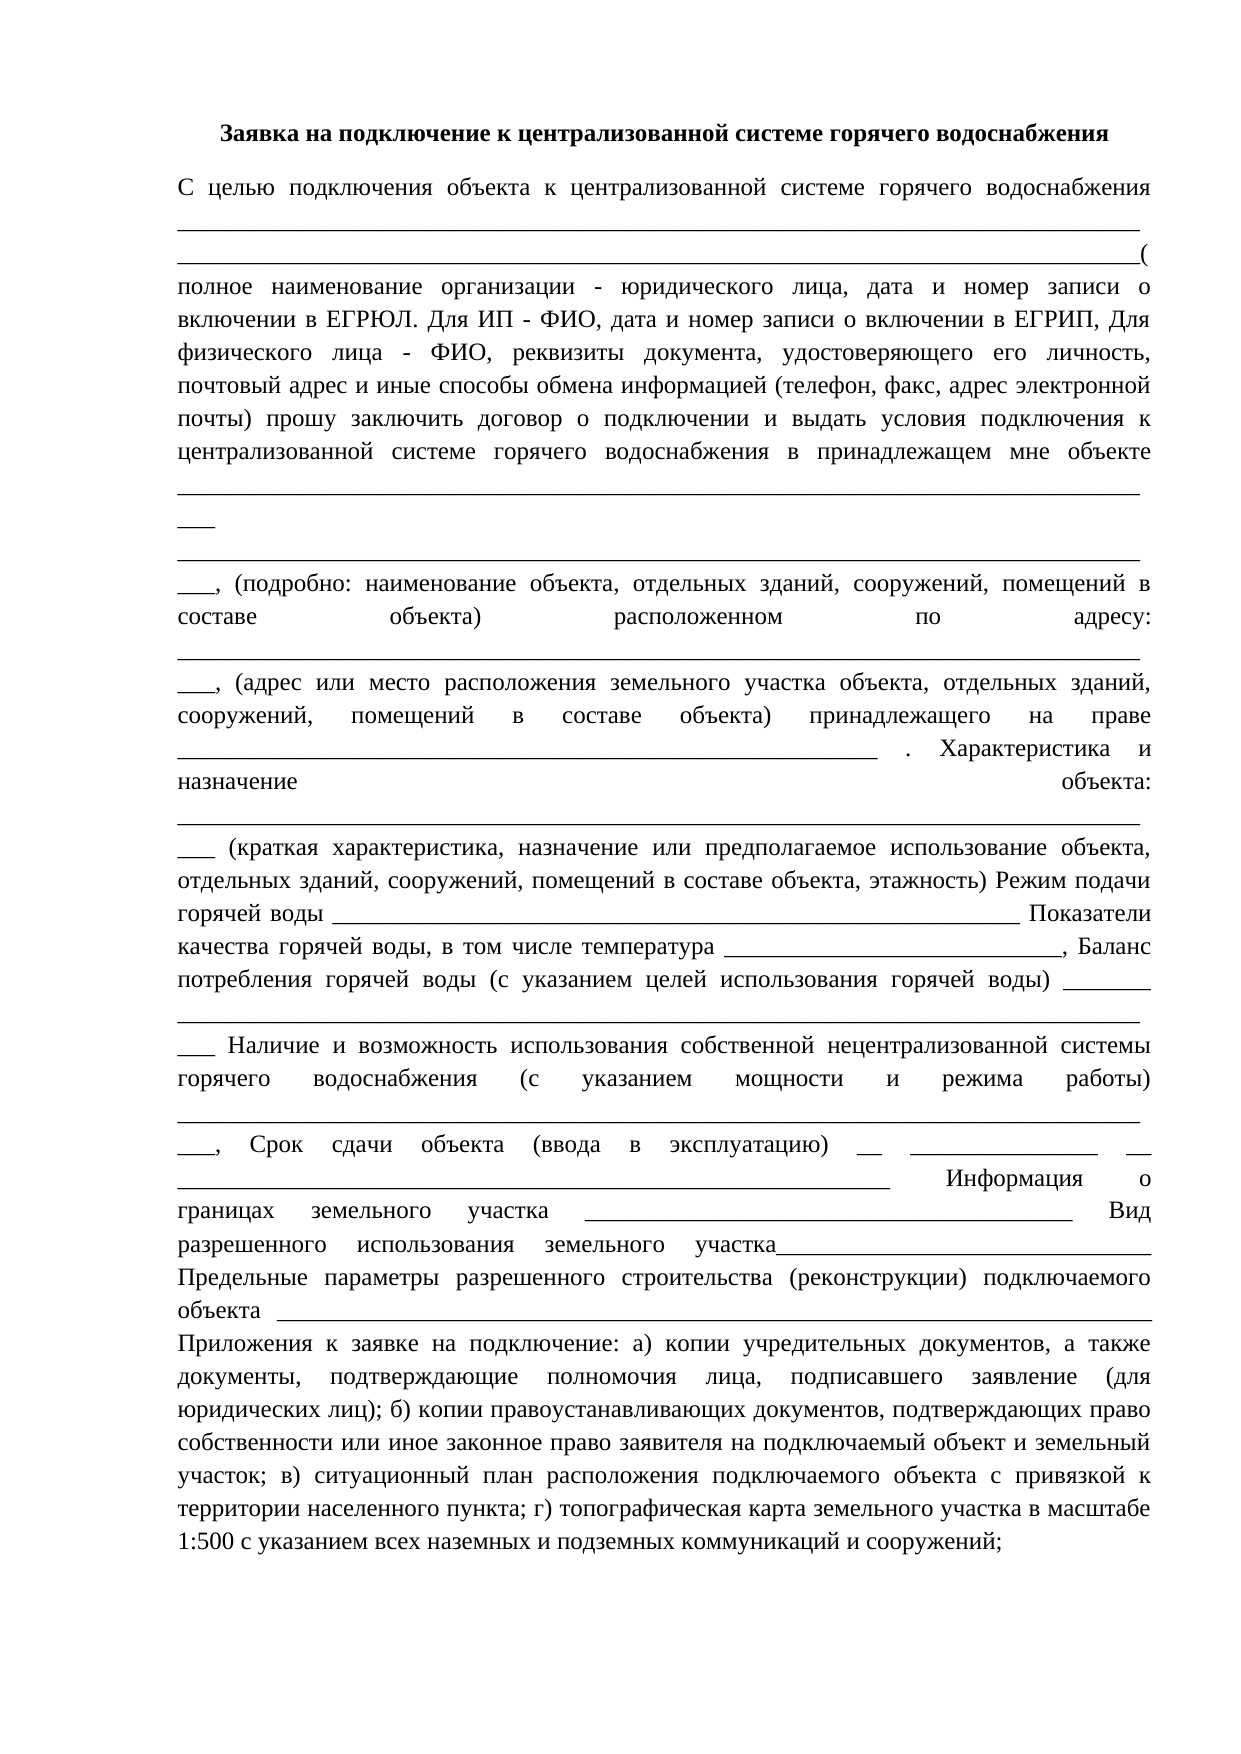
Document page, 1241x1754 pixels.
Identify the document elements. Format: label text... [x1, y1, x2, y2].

text С целью подключения объекта к централизованной системе горячего водоснабжения __________________________________________________________________________________________________________________________________________________________(полное наименование организации - юридического лица, дата и номер записи о включении в ЕГРЮЛ. Для ИП - ФИО, дата и номер записи о включении в ЕГРИП, Для физического лица - ФИО, реквизиты документа, удостоверяющего его личность, почтовый адрес и иные способы обмена информацией (телефон, факс, адрес электронной почты) прошу заключить договор о подключении и выдать условия подключения к централизованной системе горячего водоснабжения в принадлежащем мне объекте ________________________________________________________________________________ ________________________________________________________________________________, (подробно: наименование объекта, отдельных зданий, сооружений, помещений в составе объекта) расположенном по адресу: ________________________________________________________________________________, (адрес или место расположения земельного участка объекта, отдельных зданий, сооружений, помещений в составе объекта) принадлежащего на праве ________________________________________________________ . Характеристика и назначение объекта: ________________________________________________________________________________ (краткая характеристика, назначение или предполагаемое использование объекта, отдельных зданий, сооружений, помещений в составе объекта, этажность) Режим подачи горячей воды _______________________________________________________ Показатели качества горячей воды, в том числе температура ___________________________, Баланс потребления горячей воды (с указанием целей использования горячей воды) _______ ________________________________________________________________________________ Наличие и возможность использования собственной нецентрализованной системы горячего водоснабжения (с указанием мощности и режима работы) ________________________________________________________________________________, Срок сдачи объекта (ввода в эксплуатацию) __ _______________ __ _________________________________________________________ Информация о границах земельного участка _______________________________________ Вид разрешенного использования земельного участка______________________________ Предельные параметры разрешенного строительства (реконструкции) подключаемого объекта ______________________________________________________________________ Приложения к заявке на подключение: а) копии учредительных документов, а также документы, подтверждающие полномочия лица, подписавшего заявление (для юридических лиц); б) копии правоустанавливающих документов, подтверждающих право собственности или иное законное право заявителя на подключаемый объект и земельный участок; в) ситуационный план расположения подключаемого объекта с привязкой к территории населенного пункта; г) топографическая карта земельного участка в масштабе 1:500 с указанием всех наземных и подземных коммуникаций и сооружений; [177, 172, 1152, 1554]
text Заявка на подключение к централизованной системе горячего водоснабжения [177, 118, 1152, 147]
